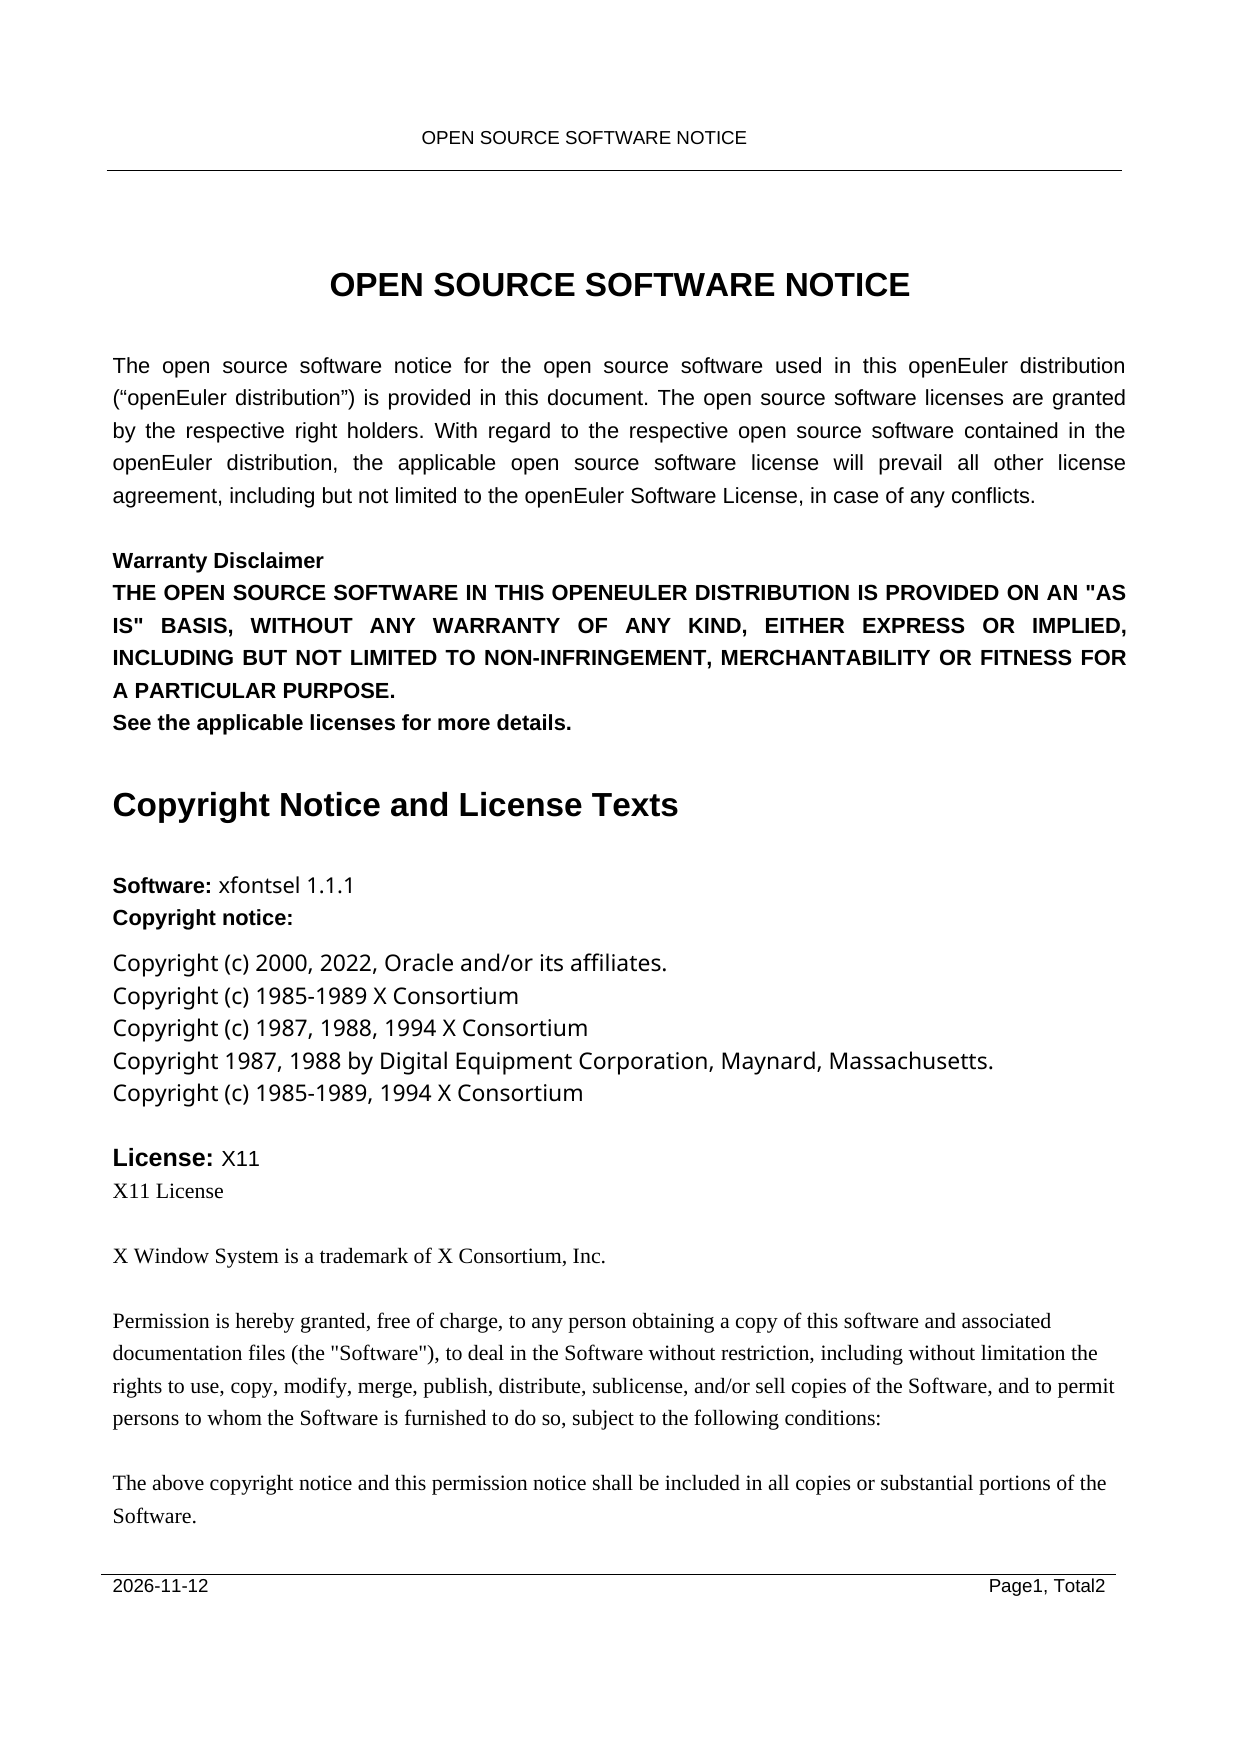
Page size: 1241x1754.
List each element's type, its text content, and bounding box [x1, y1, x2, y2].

text OPEN SOURCE SOFTWARE NOTICE [112, 251, 1128, 316]
text The open source software notice for the open source software used in this openEuler distribution (“openEuler distribution”) is provided in this document. The open source software licenses are granted by the respective right holders. With regard to the respective open source software contained in the openEuler distribution, the applicable open source software license will prevail all other license agreement, including but not limited to the openEuler Software License, in case of any conflicts. [112, 349, 1128, 511]
text License: X11 [112, 1142, 1128, 1174]
text THE OPEN SOURCE SOFTWARE IN THIS OPENEULER DISTRIBUTION IS PROVIDED ON AN "AS IS" BASIS, WITHOUT ANY WARRANTY OF ANY KIND, EITHER EXPRESS OR IMPLIED, INCLUDING BUT NOT LIMITED TO NON-INFRINGEMENT, MERCHANTABILITY OR FITNESS FOR A PARTICULAR PURPOSE. See the applicable licenses for more details. [112, 576, 1128, 739]
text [112, 1174, 1128, 1532]
text Warranty Disclaimer [112, 544, 1128, 576]
text Copyright (c) 2000, 2022, Oracle and/or its affiliates. Copyright (c) 1985-1989 X Consortium Copyright (c) 1987, 1988, 1994 X Consortium Copyright 1987, 1988 by Digital Equipment Corporation, Maynard, Massachusetts. Copyright (c) 1985-1989, 1994 X Consortium [112, 947, 1128, 1142]
title Software: xfontsel 1.1.1 [112, 869, 1128, 901]
text Copyright notice: [112, 901, 1128, 934]
text Copyright Notice and License Texts [112, 771, 1128, 836]
